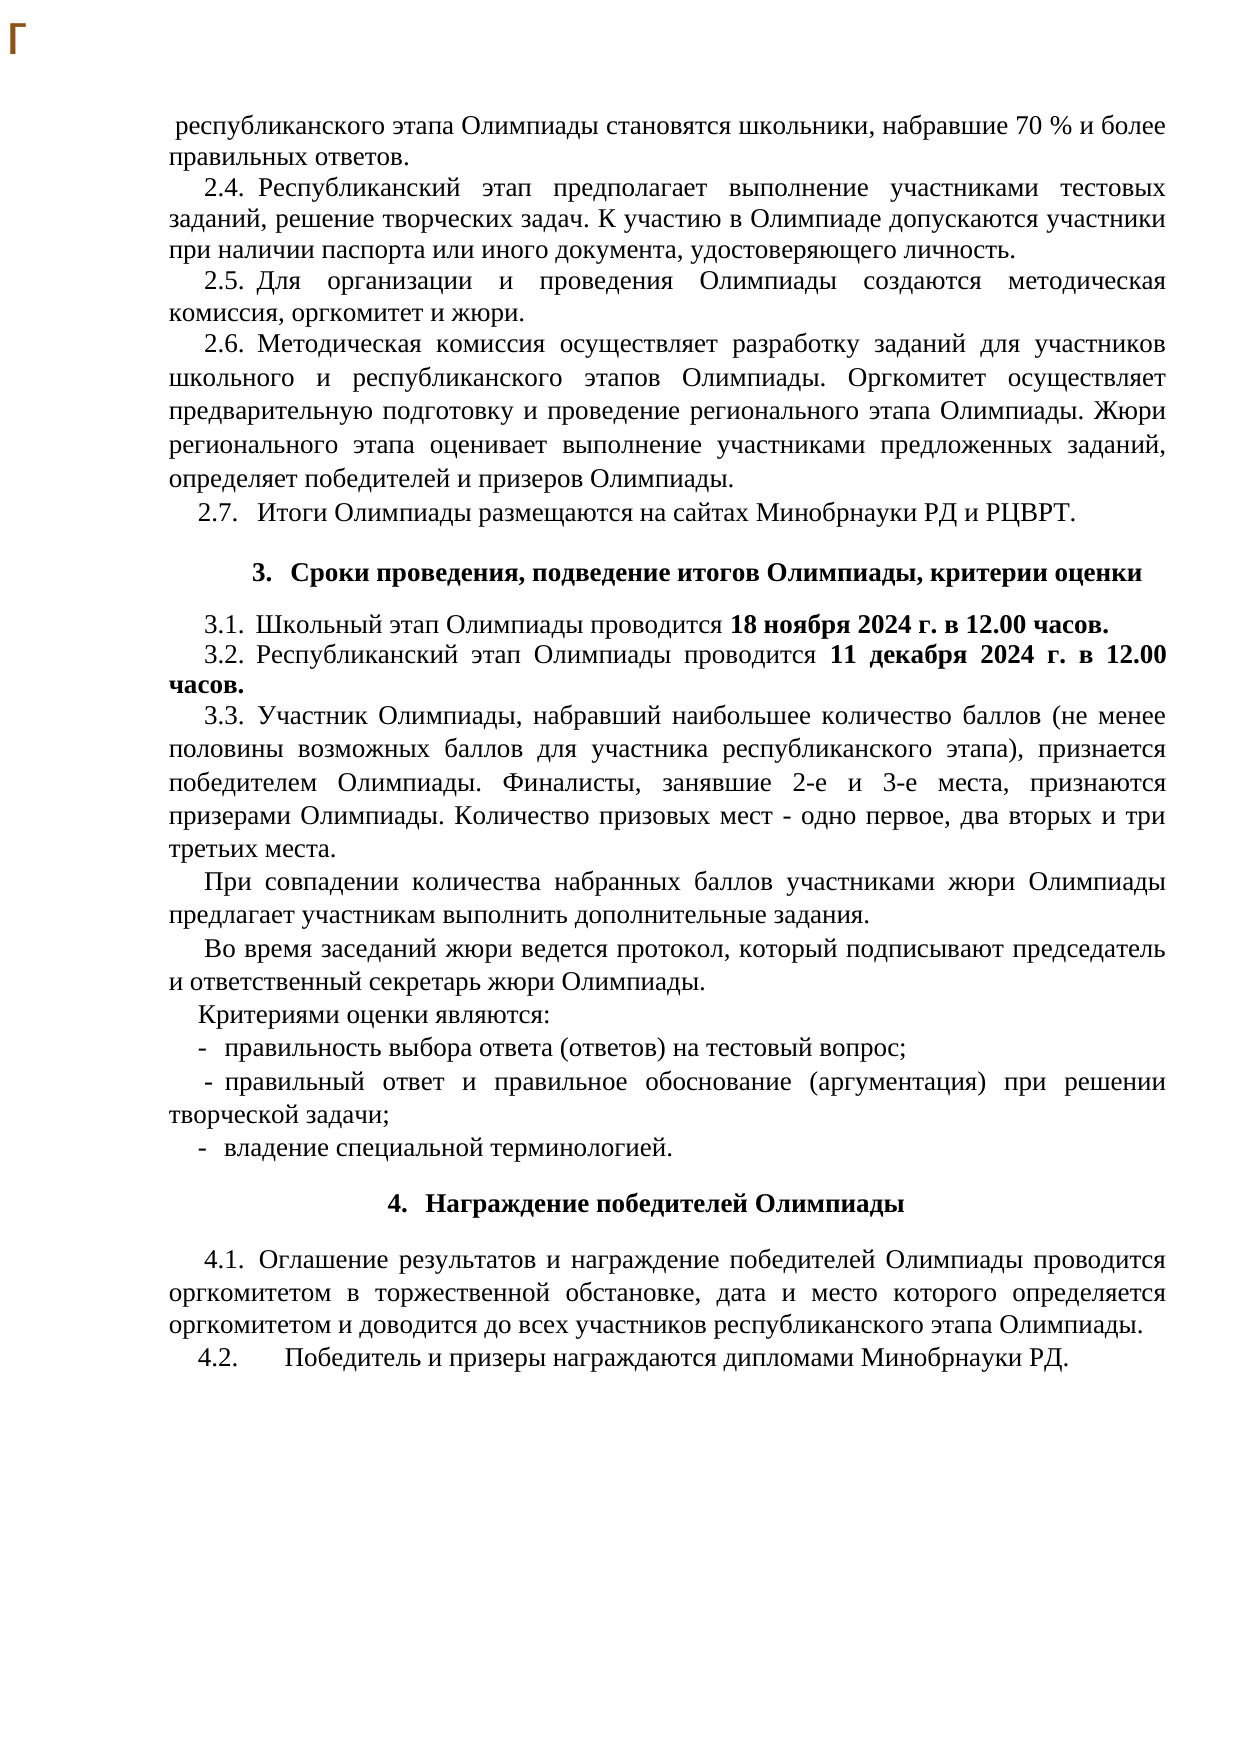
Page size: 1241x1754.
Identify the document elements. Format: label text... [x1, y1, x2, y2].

list Республиканский этап Олимпиады проводится 11 декабря 2024 г. в 12.00 часов. [168, 640, 1167, 699]
list владение специальной терминологией. [198, 1131, 1167, 1162]
text республиканского этапа Олимпиады становятся школьники, набравшие 70 % и более правильных ответов. [168, 109, 1167, 171]
list Сроки проведения, подведение итогов Олимпиады, критерии оценки [252, 559, 1167, 587]
list правильность выбора ответа (ответов) на тестовый вопрос; [198, 1031, 1167, 1063]
list Участник Олимпиады, набравший наибольшее количество баллов (не менее половины возможных баллов для участника республиканского этапа), признается победителем Олимпиады. Финалисты, занявшие 2-е и 3-е места, признаются призерами Олимпиады. Количество призовых мест - одно первое, два вторых и три третьих места. [168, 699, 1167, 863]
list Оглашение результатов и награждение победителей Олимпиады проводится оргкомитетом в торжественной обстановке, дата и место которого определяется оргкомитетом и доводится до всех участников республиканского этапа Олимпиады. [168, 1243, 1167, 1340]
list Методическая комиссия осуществляет разработку заданий для участников школьного и республиканского этапов Олимпиады. Оргкомитет осуществляет предварительную подготовку и проведение регионального этапа Олимпиады. Жюри регионального этапа оценивает выполнение участниками предложенных заданий, определяет победителей и призеров Олимпиады. [168, 327, 1167, 493]
list правильный ответ и правильное обоснование (аргументация) при решении творческой задачи; [168, 1065, 1167, 1129]
text г [6, 0, 1167, 67]
list Республиканский этап предполагает выполнение участниками тестовых заданий, решение творческих задач. К участию в Олимпиаде допускаются участники при наличии паспорта или иного документа, удостоверяющего личность. [168, 171, 1167, 264]
text Критериями оценки являются: [198, 998, 1167, 1029]
list Награждение победителей Олимпиады [387, 1187, 1167, 1218]
text При совпадении количества набранных баллов участниками жюри Олимпиады предлагает участникам выполнить дополнительные задания. [168, 865, 1167, 930]
list Для организации и проведения Олимпиады создаются методическая комиссия, оргкомитет и жюри. [168, 264, 1167, 327]
list Победитель и призеры награждаются дипломами Минобрнауки РД. [198, 1341, 1167, 1372]
text Во время заседаний жюри ведется протокол, который подписывают председатель и ответственный секретарь жюри Олимпиады. [168, 932, 1167, 996]
list Школьный этап Олимпиады проводится 18 ноября 2024 г. в 12.00 часов. [168, 610, 1167, 640]
list Итоги Олимпиады размещаются на сайтах Минобрнауки РД и РЦВРТ. [198, 496, 1167, 527]
